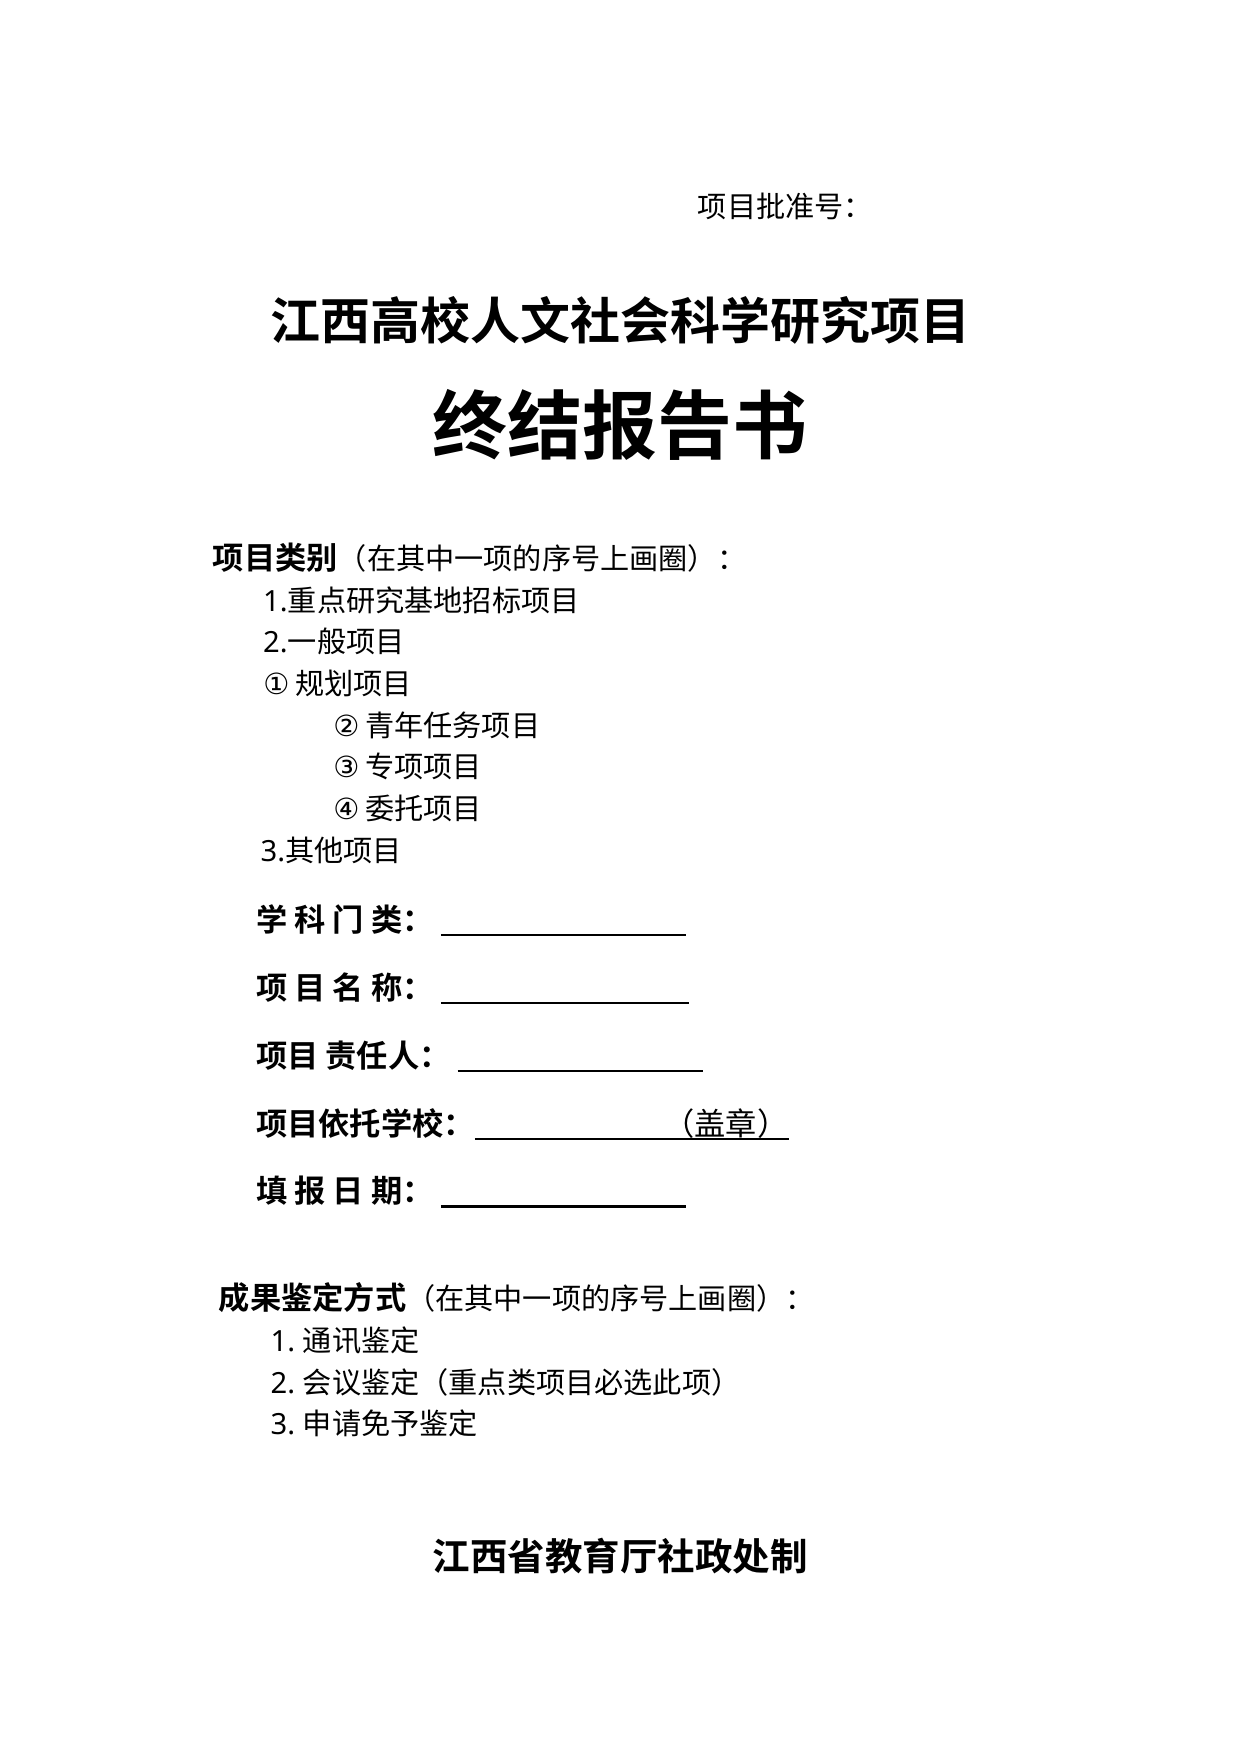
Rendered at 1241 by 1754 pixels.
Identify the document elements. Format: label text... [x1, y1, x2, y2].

text 1. 通讯鉴定 [187, 1318, 1053, 1360]
text 1.重点研究基地招标项目 [187, 578, 1053, 619]
text 江西省教育厅社政处制 [187, 1526, 1053, 1581]
text 项目 责任人： [256, 1031, 1053, 1076]
text ①规划项目 [187, 661, 1053, 703]
text 成果鉴定方式（在其中一项的序号上画圈）： [187, 1273, 1053, 1318]
text 填 报 日 期： [256, 1167, 1053, 1212]
text 3. 申请免予鉴定 [187, 1401, 1053, 1443]
text ③专项项目 [187, 744, 1053, 786]
text 3.其他项目 [187, 828, 1053, 870]
text 项目类别（在其中一项的序号上画圈）： [187, 536, 1053, 578]
text 终结报告书 [187, 366, 1053, 475]
text 项 目 名 称： [256, 963, 1053, 1008]
text 2.一般项目 [187, 619, 1053, 661]
text 项目依托学校： （盖章） [256, 1099, 1053, 1144]
text 2. 会议鉴定（重点类项目必选此项） [187, 1360, 1053, 1401]
text 项目批准号： [187, 183, 1053, 226]
text ④委托项目 [187, 786, 1053, 828]
text 学 科 门 类： [256, 895, 1053, 941]
text ②青年任务项目 [187, 703, 1053, 744]
text 江西高校人文社会科学研究项目 [187, 281, 1053, 354]
